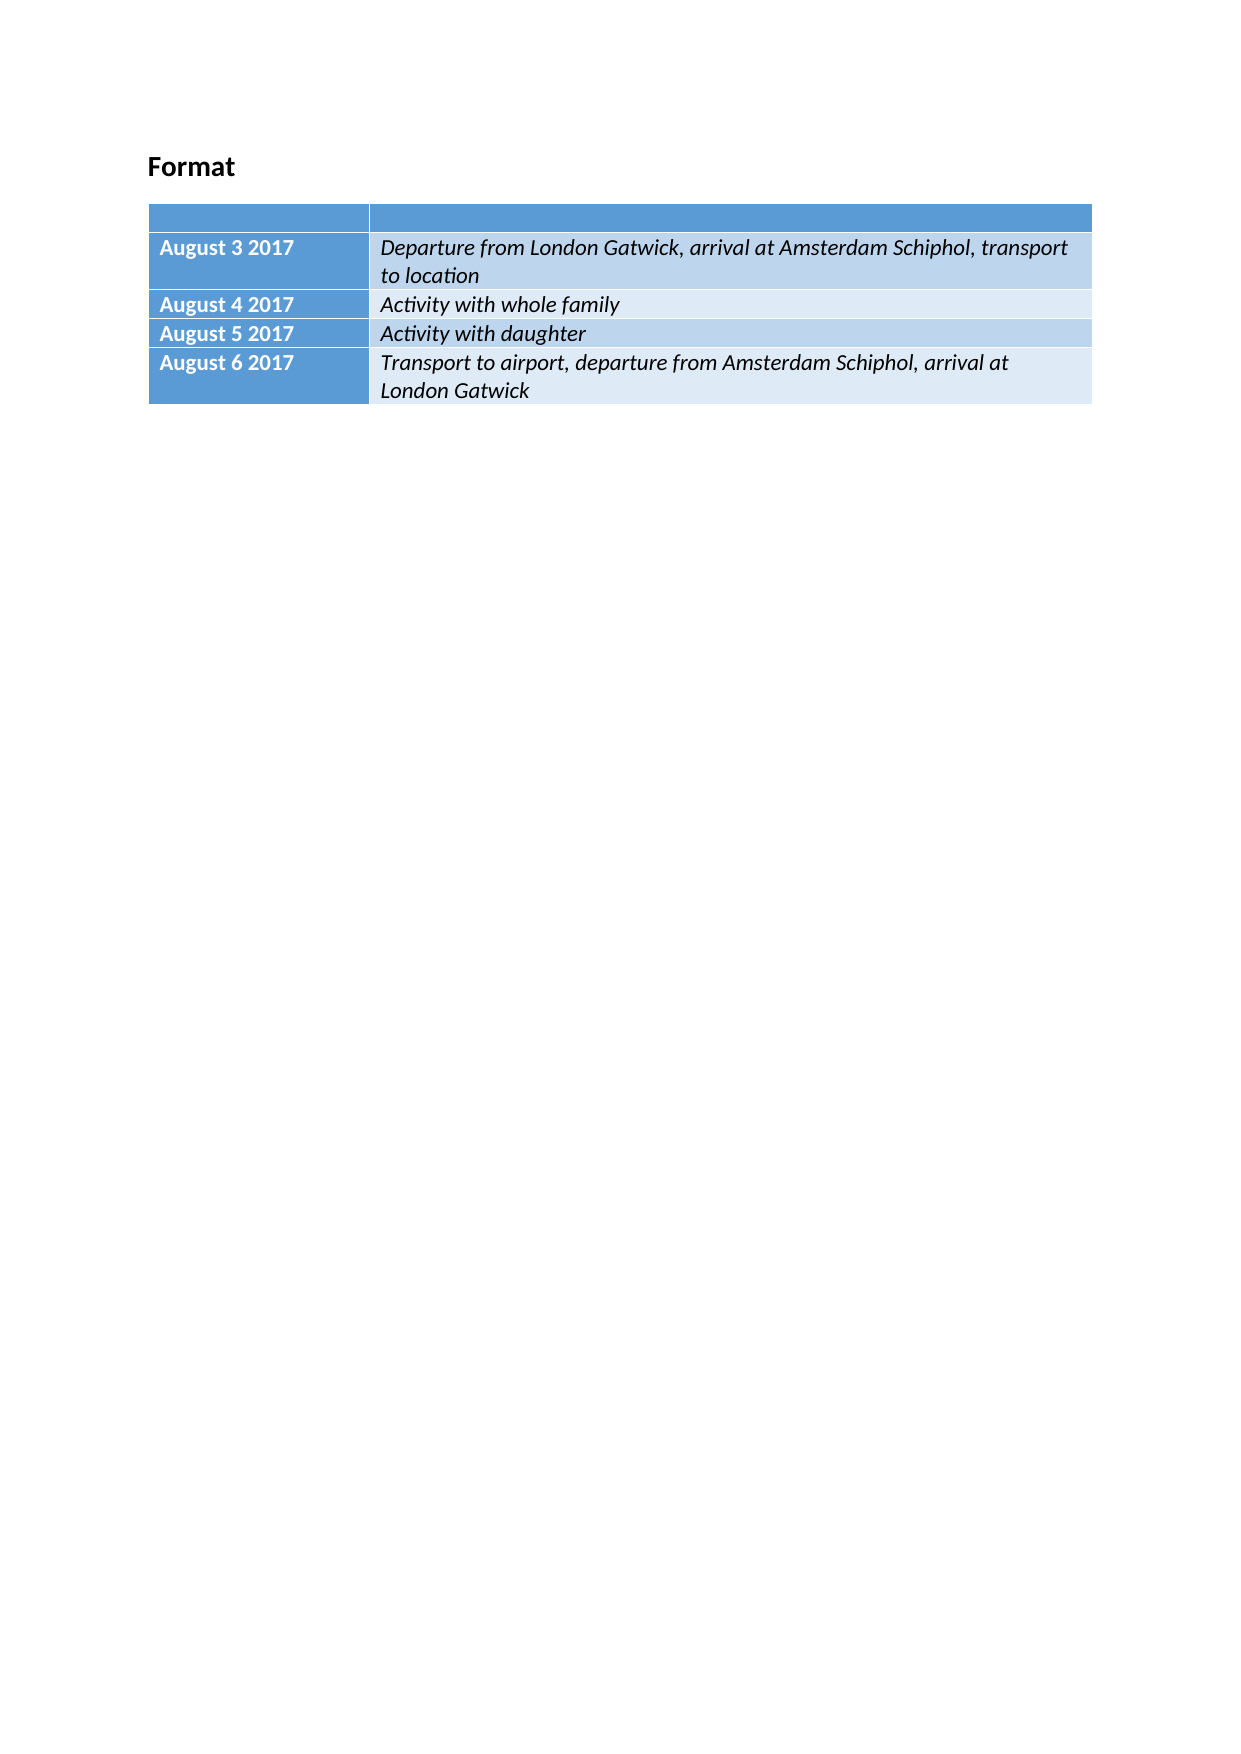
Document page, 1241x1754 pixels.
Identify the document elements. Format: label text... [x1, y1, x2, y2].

table_cell August 3 2017 [149, 233, 369, 289]
table_cell August 5 2017 [149, 319, 369, 347]
table_cell August 6 2017 [149, 348, 369, 404]
table_cell Activity with daughter [370, 319, 1092, 347]
table_cell August 4 2017 [149, 290, 369, 318]
table_cell Departure from London Gatwick, arrival at Amsterdam Schiphol, transport to location [370, 233, 1092, 289]
table_header [370, 204, 1092, 232]
table_cell Activity with whole family [370, 290, 1092, 318]
text Format [148, 148, 1093, 183]
table_header [149, 204, 369, 232]
table_cell Transport to airport, departure from Amsterdam Schiphol, arrival at London Gatwick [370, 348, 1092, 404]
